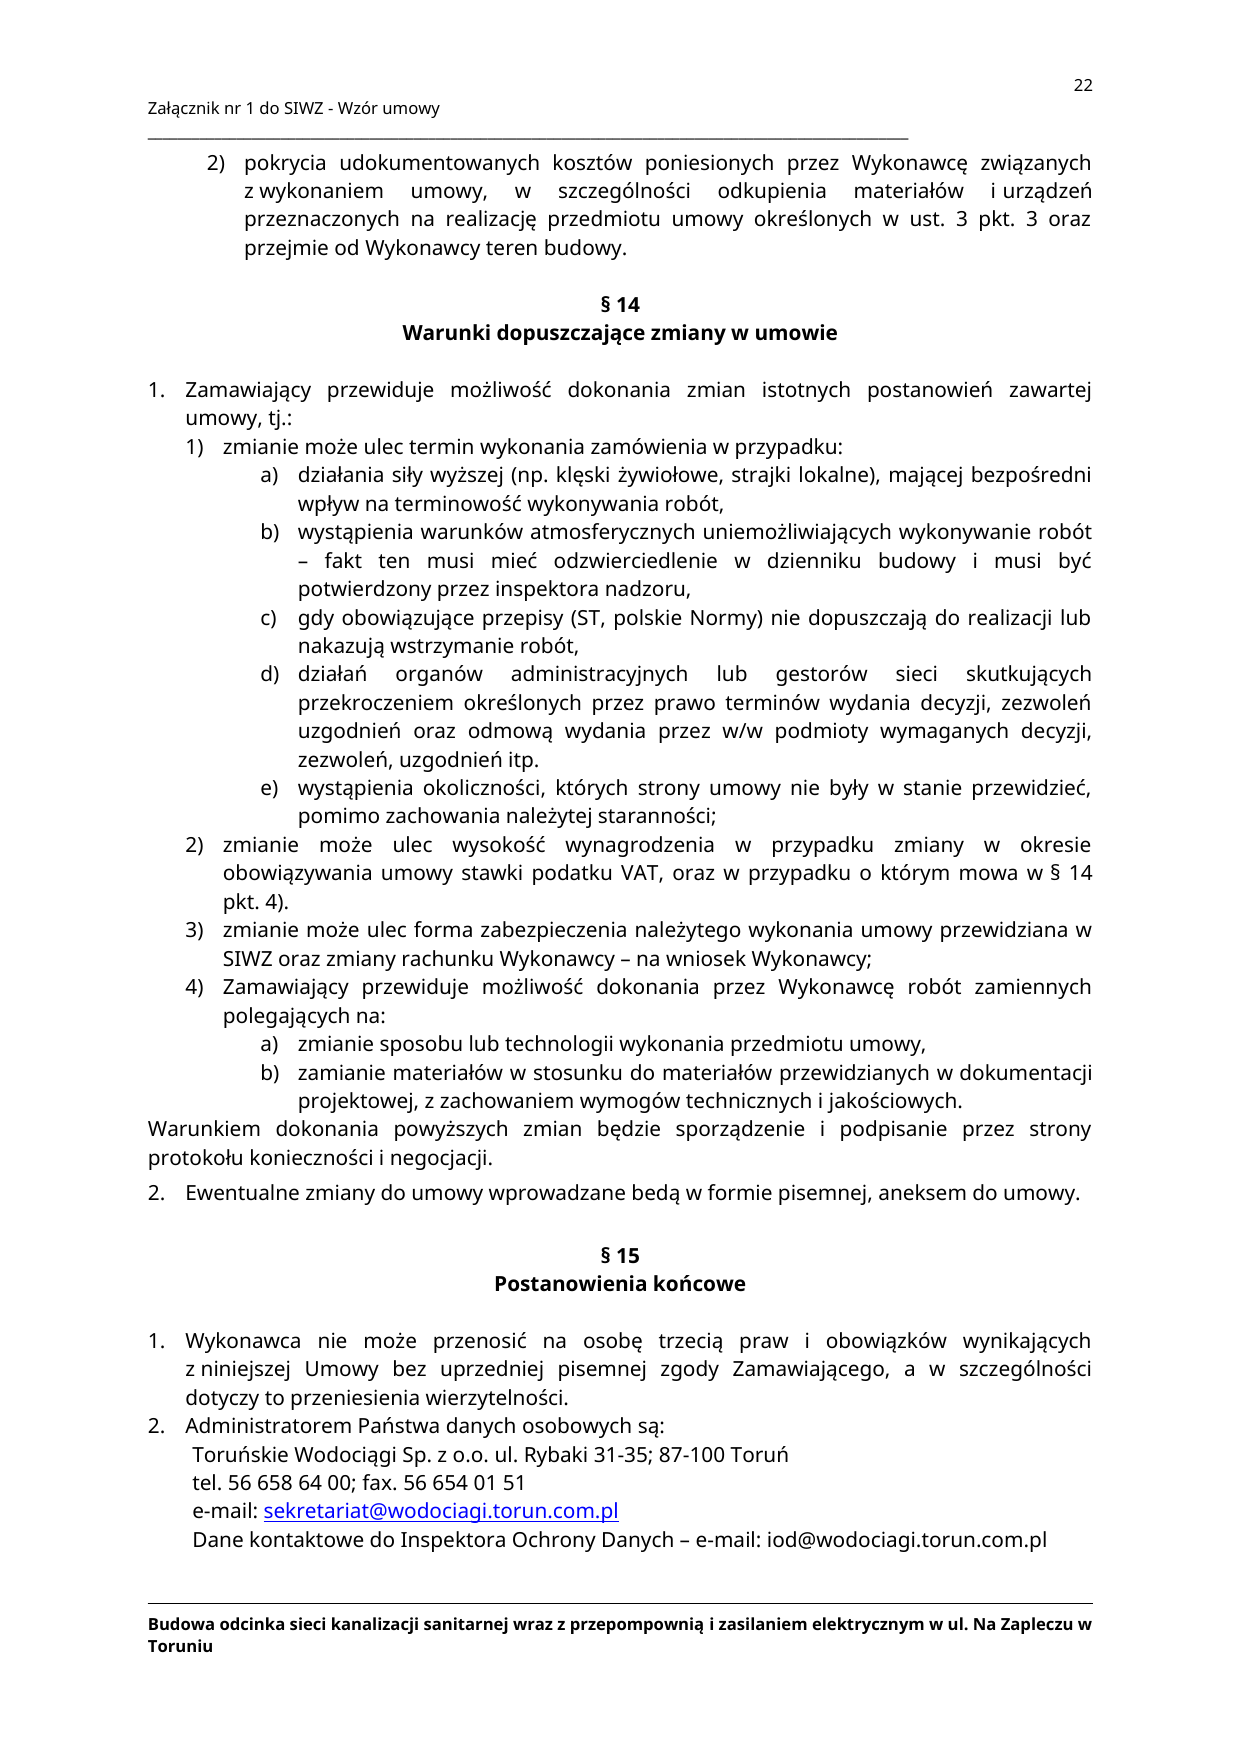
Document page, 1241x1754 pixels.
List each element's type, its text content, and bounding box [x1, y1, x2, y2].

list Zamawiający przewiduje możliwość dokonania zmian istotnych postanowień zawartej umowy, tj.: [148, 375, 1093, 432]
list zmianie może ulec termin wykonania zamówienia w przypadku: [185, 432, 1093, 460]
text Toruńskie Wodociągi Sp. z o.o. ul. Rybaki 31-35; 87-100 Toruń [192, 1440, 1093, 1468]
list wystąpienia warunków atmosferycznych uniemożliwiających wykonywanie robót – fakt ten musi mieć odzwierciedlenie w dzienniku budowy i musi być potwierdzony przez inspektora nadzoru, [260, 517, 1093, 603]
text § 15 [148, 1241, 1093, 1269]
list wystąpienia okoliczności, których strony umowy nie były w stanie przewidzieć, pomimo zachowania należytej staranności; [260, 773, 1093, 830]
text Warunkiem dokonania powyższych zmian będzie sporządzenie i podpisanie przez strony protokołu konieczności i negocjacji. [148, 1114, 1093, 1171]
text e-mail: sekretariat@wodociagi.torun.com.pl [192, 1497, 1093, 1525]
list zmianie sposobu lub technologii wykonania przedmiotu umowy, [260, 1029, 1093, 1058]
list Zamawiający przewiduje możliwość dokonania przez Wykonawcę robót zamiennych polegających na: [185, 972, 1093, 1029]
text § 14 [148, 290, 1093, 318]
list działania siły wyższej (np. klęski żywiołowe, strajki lokalne), mającej bezpośredni wpływ na terminowość wykonywania robót, [260, 460, 1093, 517]
list zmianie może ulec wysokość wynagrodzenia w przypadku zmiany w okresie obowiązywania umowy stawki podatku VAT, oraz w przypadku o którym mowa w § 14 pkt. 4). [185, 830, 1093, 915]
list Wykonawca nie może przenosić na osobę trzecią praw i obowiązków wynikających z niniejszej Umowy bez uprzedniej pisemnej zgody Zamawiającego, a w szczególności dotyczy to przeniesienia wierzytelności. [148, 1326, 1093, 1411]
text Warunki dopuszczające zmiany w umowie [148, 318, 1093, 347]
text Postanowienia końcowe [148, 1269, 1093, 1298]
list działań organów administracyjnych lub gestorów sieci skutkujących przekroczeniem określonych przez prawo terminów wydania decyzji, zezwoleń uzgodnień oraz odmową wydania przez w/w podmioty wymaganych decyzji, zezwoleń, uzgodnień itp. [260, 659, 1093, 773]
list pokrycia udokumentowanych kosztów poniesionych przez Wykonawcę związanych z wykonaniem umowy, w szczególności odkupienia materiałów i urządzeń przeznaczonych na realizację przedmiotu umowy określonych w ust. 3 pkt. 3 oraz przejmie od Wykonawcy teren budowy. [207, 148, 1093, 261]
list gdy obowiązujące przepisy (ST, polskie Normy) nie dopuszczają do realizacji lub nakazują wstrzymanie robót, [260, 603, 1093, 659]
list zmianie może ulec forma zabezpieczenia należytego wykonania umowy przewidziana w SIWZ oraz zmiany rachunku Wykonawcy – na wniosek Wykonawcy; [185, 915, 1093, 972]
list zamianie materiałów w stosunku do materiałów przewidzianych w dokumentacji projektowej, z zachowaniem wymogów technicznych i jakościowych. [260, 1058, 1093, 1114]
text Dane kontaktowe do Inspektora Ochrony Danych – e-mail: iod@wodociagi.torun.com.pl [192, 1525, 1093, 1553]
list Ewentualne zmiany do umowy wprowadzane bedą w formie pisemnej, aneksem do umowy. [148, 1178, 1093, 1206]
list Administratorem Państwa danych osobowych są: [148, 1411, 1093, 1440]
text tel. 56 658 64 00; fax. 56 654 01 51 [192, 1468, 1093, 1497]
